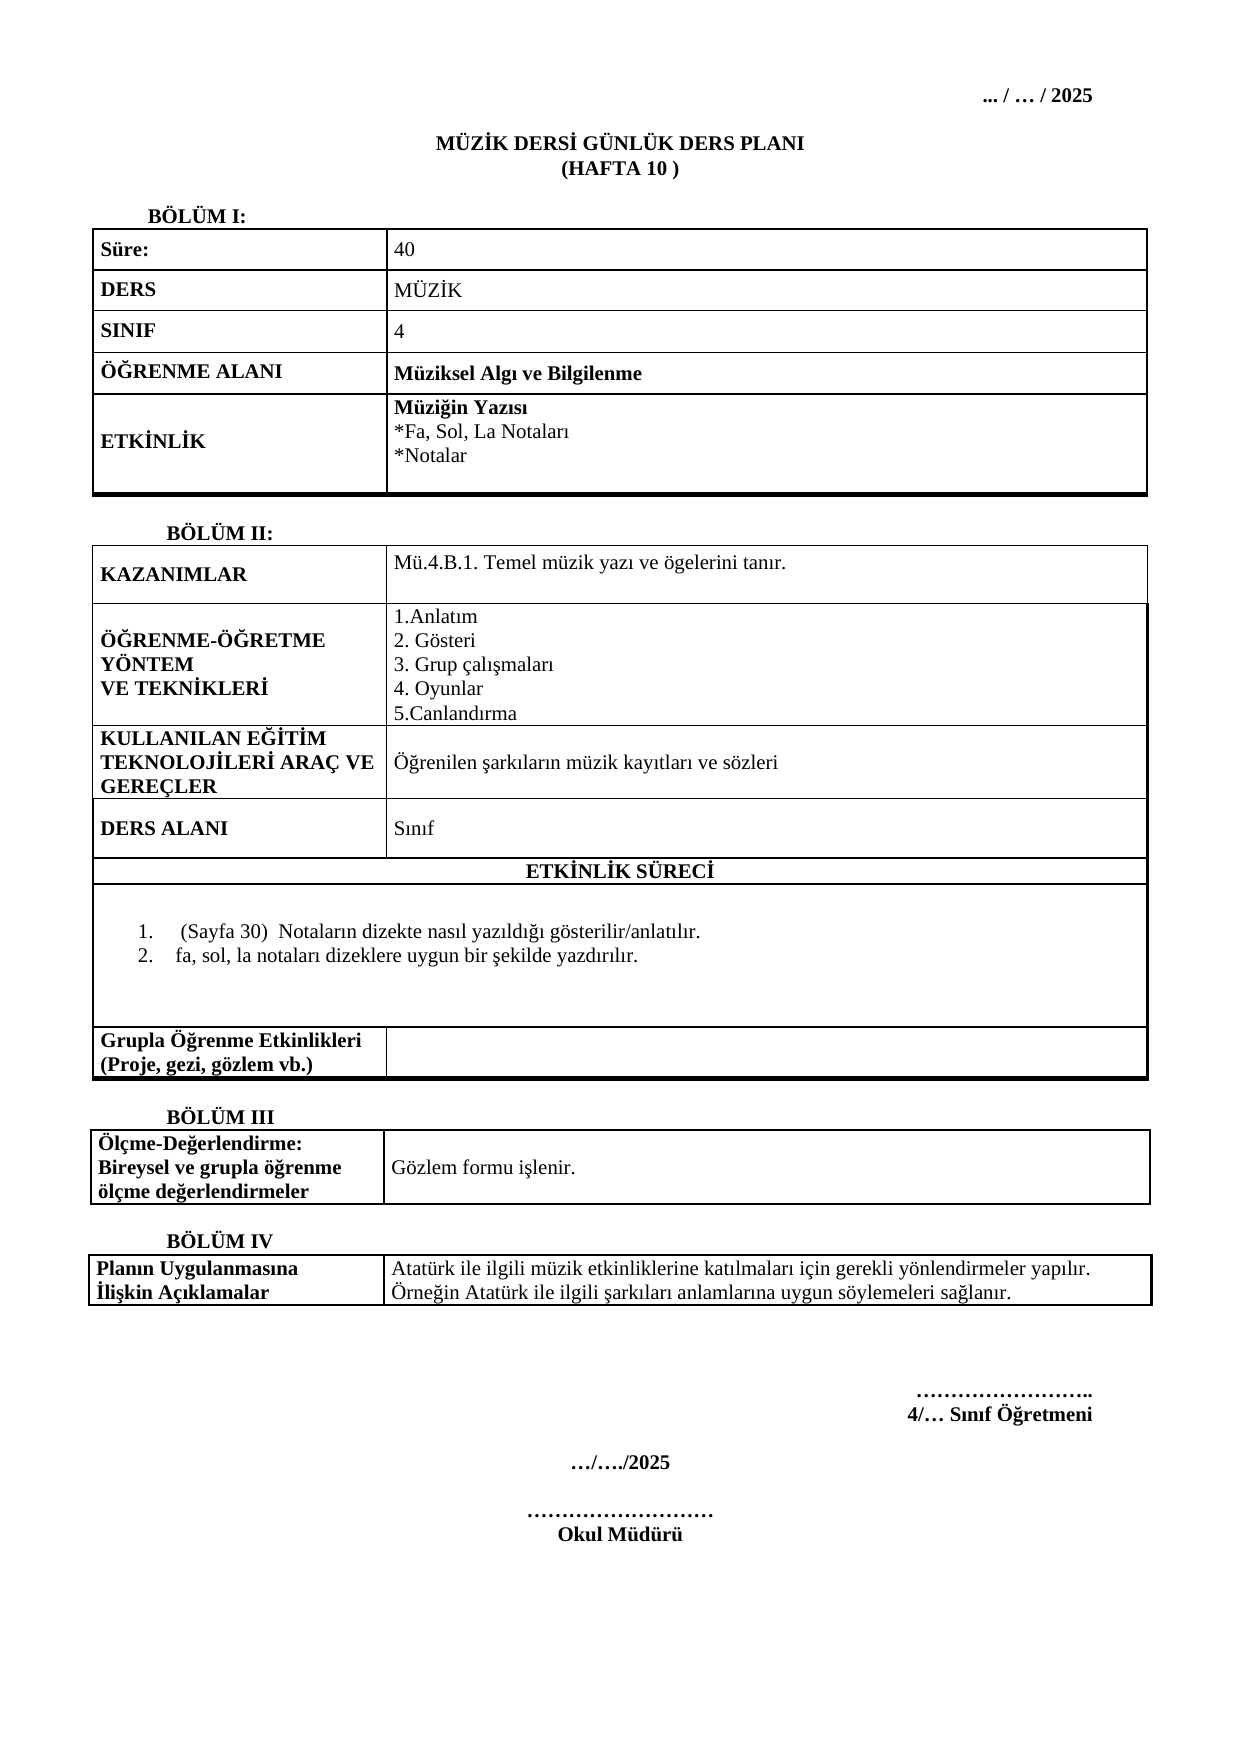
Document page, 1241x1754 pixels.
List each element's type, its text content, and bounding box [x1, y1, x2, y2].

table_cell 4 [388, 311, 1146, 352]
table_cell 1.Anlatım 2. Gösteri 3. Grup çalışmaları 4. Oyunlar 5.Canlandırma [387, 604, 1146, 724]
table_cell KULLANILAN EĞİTİM TEKNOLOJİLERİ ARAÇ VE GEREÇLER [93, 726, 386, 798]
subtitle BÖLÜM IV [148, 1229, 1093, 1253]
table_header Süre: [94, 230, 386, 269]
table_header Gözlem formu işlenir. [385, 1131, 1149, 1203]
table_cell Müziksel Algı ve Bilgilenme [388, 353, 1146, 393]
table_header 40 [388, 230, 1146, 269]
table_cell Grupla Öğrenme Etkinlikleri (Proje, gezi, gözlem vb.) [94, 1028, 386, 1076]
table_cell SINIF [94, 311, 386, 352]
table_header Ölçme-Değerlendirme: Bireysel ve grupla öğrenme ölçme değerlendirmeler [92, 1131, 383, 1203]
text 4/… Sınıf Öğretmeni [148, 1402, 1093, 1426]
text …/…./2025 [148, 1450, 1093, 1474]
table_cell ETKİNLİK SÜRECİ [94, 859, 1146, 883]
text (HAFTA 10 ) [148, 155, 1093, 179]
table_cell Sınıf [387, 799, 1146, 857]
table_cell ÖĞRENME-ÖĞRETME YÖNTEM VE TEKNİKLERİ [93, 604, 386, 724]
table_header KAZANIMLAR [93, 546, 386, 603]
table_cell Müziğin Yazısı *Fa, Sol, La Notaları *Notalar [388, 395, 1146, 492]
text ... / … / 2025 [148, 83, 1093, 107]
table_header Planın Uygulanmasına İlişkin Açıklamalar [90, 1256, 383, 1304]
table_cell DERS [94, 271, 386, 310]
text …………………….. [148, 1378, 1093, 1402]
table_header Atatürk ile ilgili müzik etkinliklerine katılmaları için gerekli yönlendirmeler yapılır. Örneğin Atatürk ile ilgili şarkıları anlamlarına uygun söylemeleri sağlanır. [385, 1256, 1150, 1304]
text MÜZİK DERSİ GÜNLÜK DERS PLANI [148, 131, 1093, 155]
text ……………………… [148, 1498, 1093, 1522]
text BÖLÜM I: [148, 203, 1093, 228]
table_cell ETKİNLİK [94, 395, 386, 492]
table_cell (Sayfa 30) Notaların dizekte nasıl yazıldığı gösterilir/anlatılır. fa, sol, la notaları dizeklere uygun bir şekilde yazdırılır. [94, 885, 1146, 1026]
table_cell [387, 1028, 1146, 1076]
table_cell ÖĞRENME ALANI [94, 353, 386, 393]
subtitle BÖLÜM III [148, 1105, 1093, 1129]
table_cell DERS ALANI [94, 799, 386, 857]
table_header Mü.4.B.1. Temel müzik yazı ve ögelerini tanır. [387, 546, 1147, 603]
text BÖLÜM II: [148, 521, 1093, 544]
table_cell MÜZİK [388, 271, 1146, 310]
table_cell Öğrenilen şarkıların müzik kayıtları ve sözleri [387, 726, 1146, 798]
text Okul Müdürü [148, 1522, 1093, 1546]
